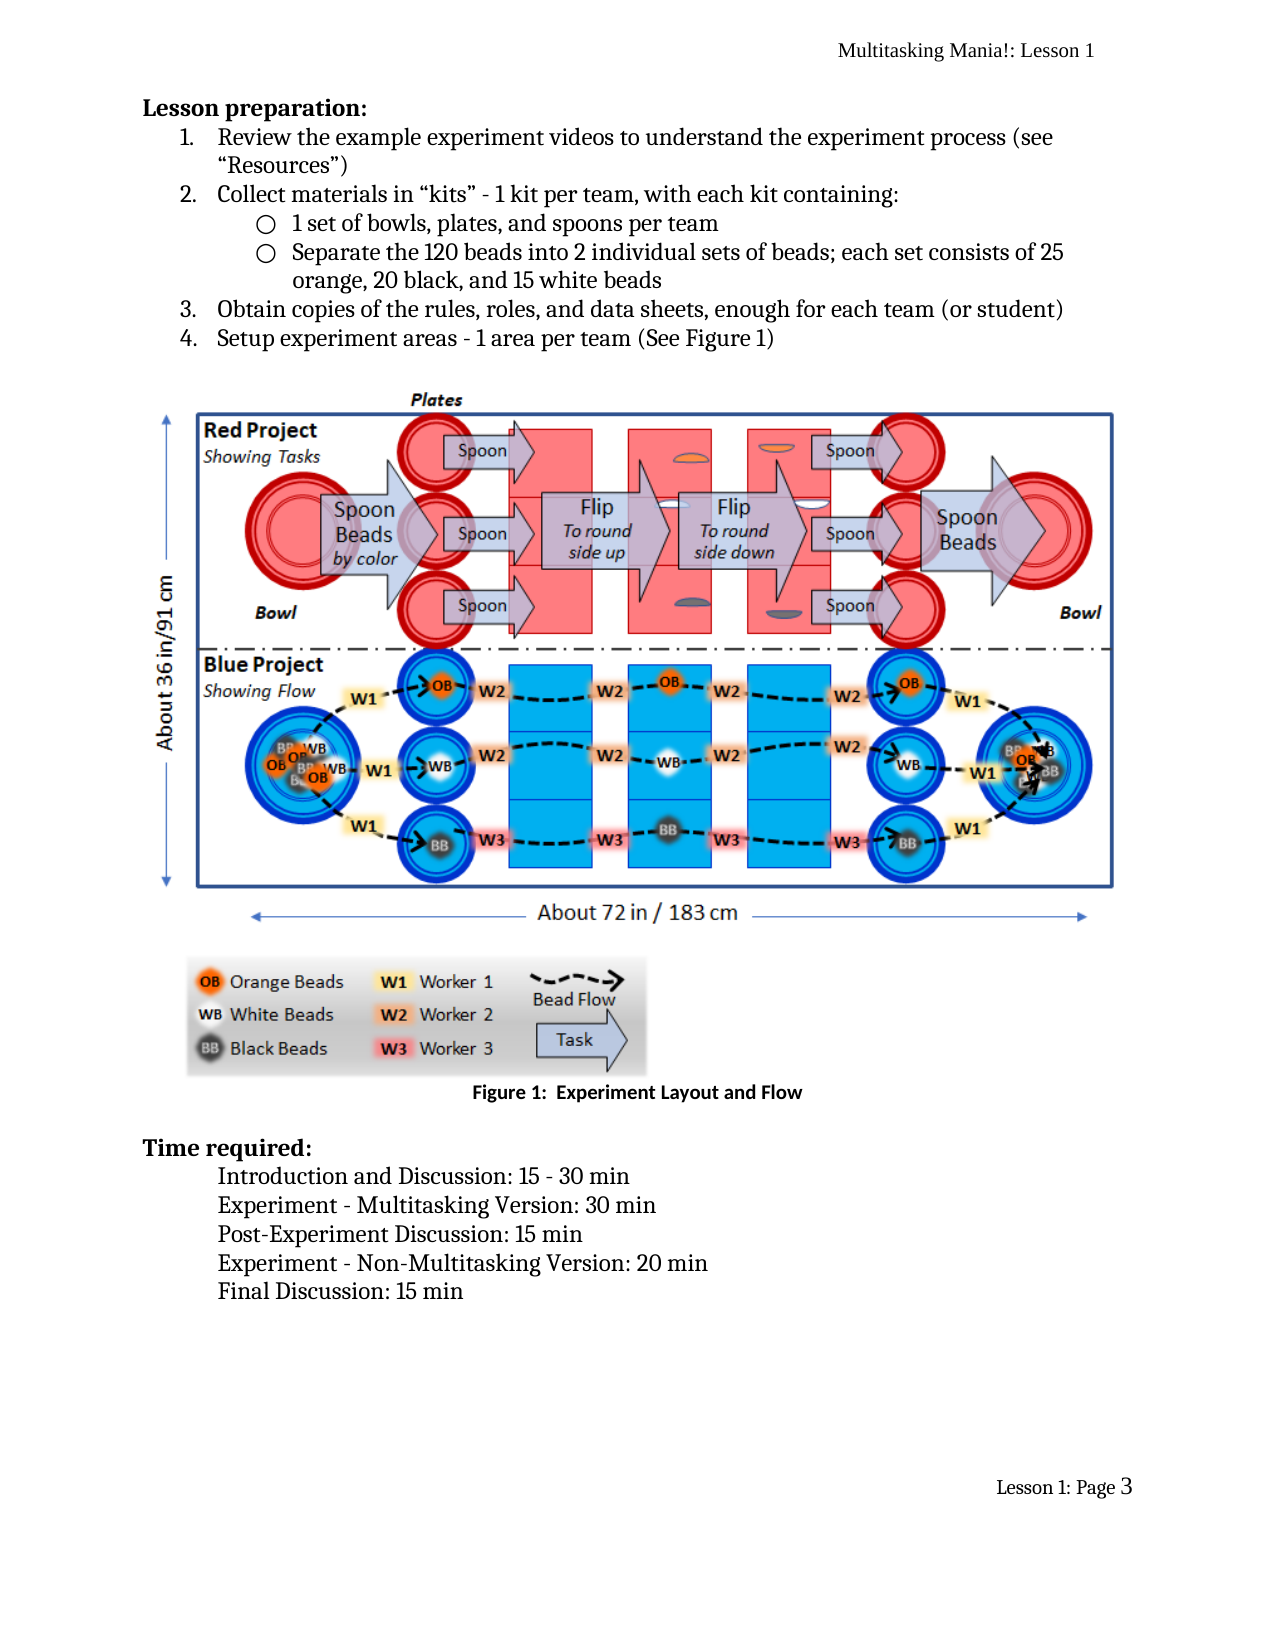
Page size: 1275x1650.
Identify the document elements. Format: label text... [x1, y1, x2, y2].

text Post-Experiment Discussion: 15 min [217, 1220, 1132, 1248]
text Lesson preparation: [142, 94, 1132, 122]
list Separate the 120 beads into 2 individual sets of beads; each set consists of 25 orange, 20 black, and 15 white beads [255, 237, 1132, 295]
text Final Discussion: 15 min [217, 1277, 1132, 1306]
text Time required: [142, 1133, 1132, 1162]
text Experiment - Non-Multitasking Version: 20 min [217, 1248, 1132, 1277]
text Experiment - Multitasking Version: 30 min [217, 1191, 1132, 1220]
list Setup experiment areas - 1 area per team (See Figure 1) [180, 324, 1132, 352]
picture [142, 381, 1149, 1080]
text Introduction and Discussion: 15 - 30 min [217, 1162, 1132, 1191]
text Figure 1: Experiment Layout and Flow [142, 1080, 1132, 1105]
list Review the example experiment videos to understand the experiment process (see “Resources”) [180, 122, 1132, 180]
list Obtain copies of the rules, roles, and data sheets, enough for each team (or student) [180, 295, 1132, 324]
list Collect materials in “kits” - 1 kit per team, with each kit containing: [180, 180, 1132, 209]
list 1 set of bowls, plates, and spoons per team [255, 209, 1132, 237]
